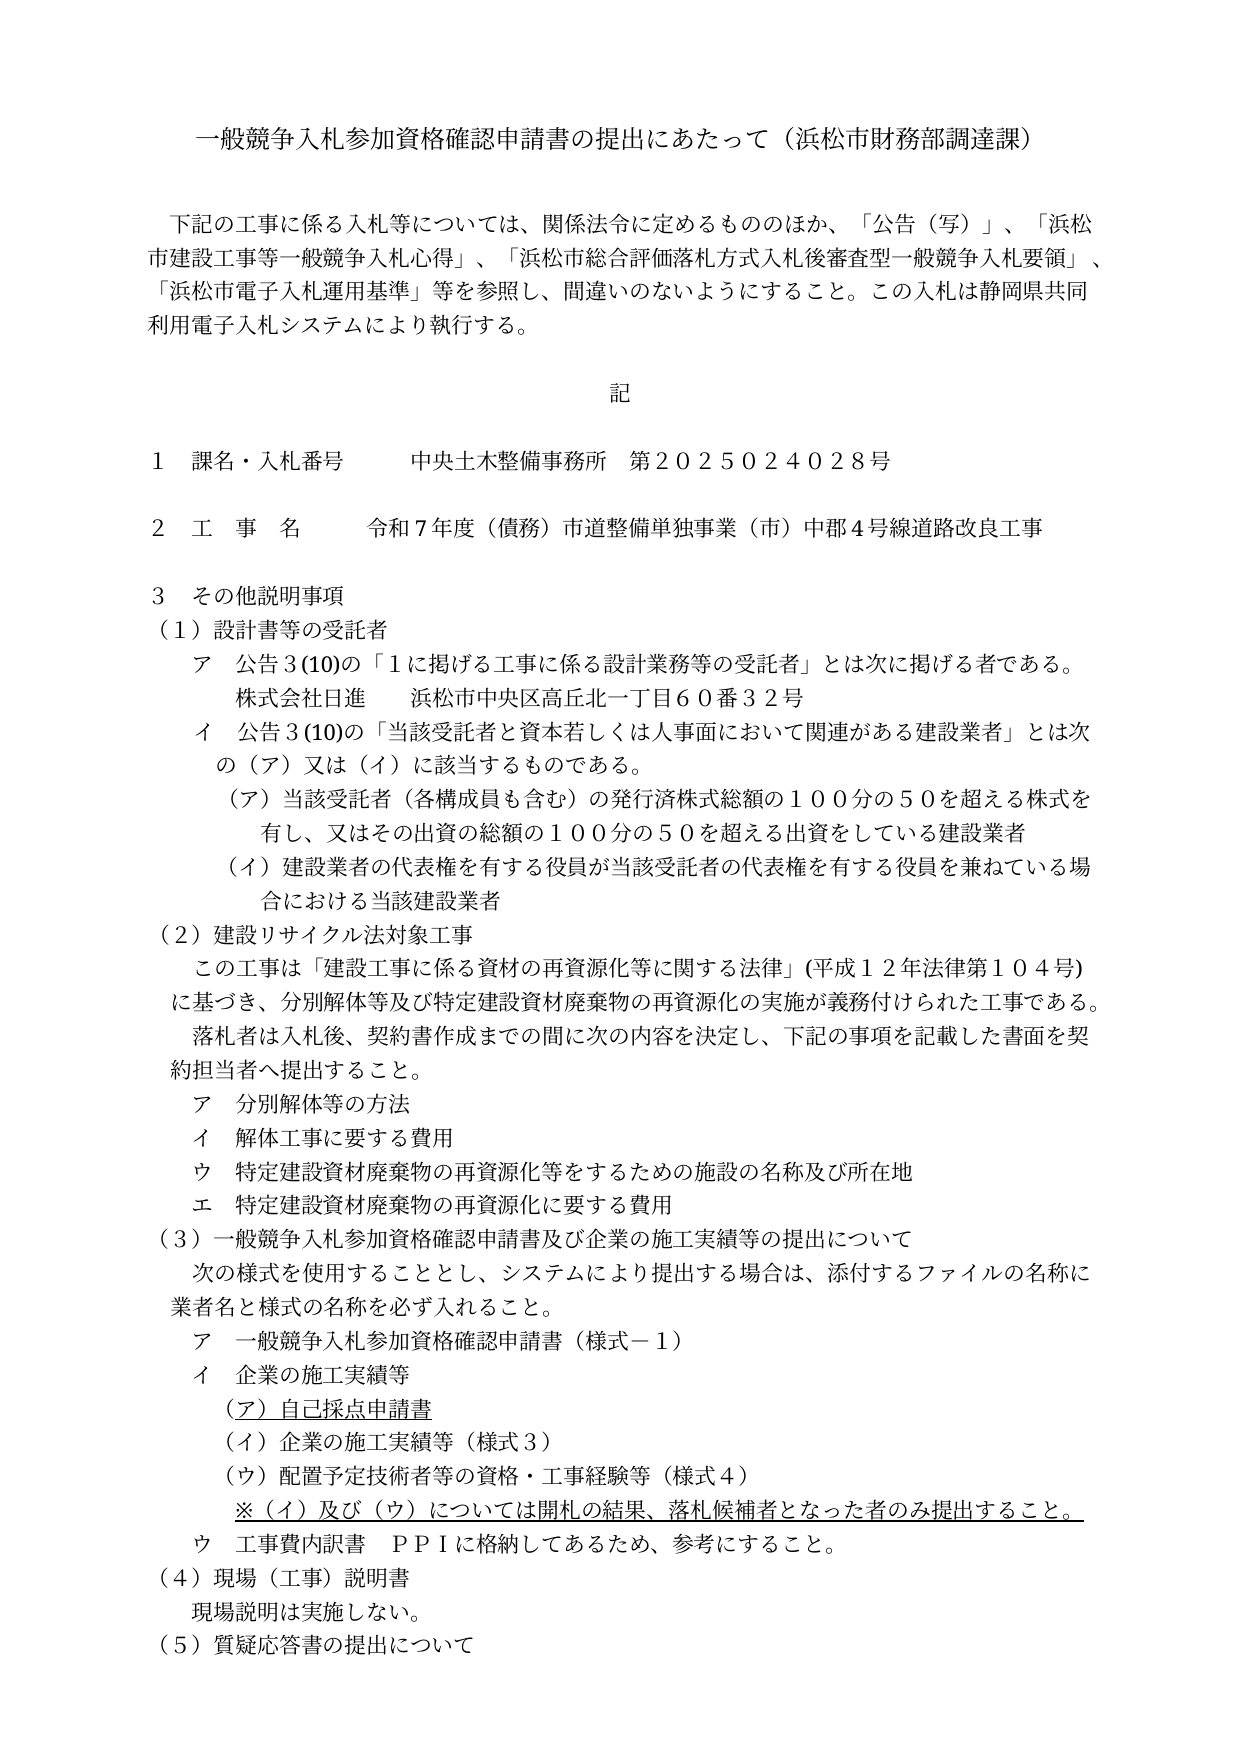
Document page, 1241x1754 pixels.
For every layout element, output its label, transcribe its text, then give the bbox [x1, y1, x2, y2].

text ア 公告３(10)の「１に掲げる工事に係る設計業務等の受託者」とは次に掲げる者である。 [191, 646, 1092, 680]
text ウ 特定建設資材廃棄物の再資源化等をするための施設の名称及び所在地 [148, 1154, 1092, 1187]
text イ 公告３(10)の「当該受託者と資本若しくは人事面において関連がある建設業者」とは次の（ア）又は（イ）に該当するものである。 [194, 713, 1092, 781]
text この工事は「建設工事に係る資材の再資源化等に関する法律」(平成１２年法律第１０４号)に基づき、分別解体等及び特定建設資材廃棄物の再資源化の実施が義務付けられた工事である。 [171, 951, 1092, 1018]
text （ア）当該受託者（各構成員も含む）の発行済株式総額の１００分の５０を超える株式を有し、又はその出資の総額の１００分の５０を超える出資をしている建設業者 [217, 781, 1092, 849]
text 現場説明は実施しない。 [148, 1594, 1092, 1628]
text （ア）自己採点申請書 [148, 1391, 1092, 1424]
text イ 企業の施工実績等 [148, 1357, 1092, 1391]
text 下記の工事に係る入札等については、関係法令に定めるもののほか、「公告（写）」、「浜松市建設工事等一般競争入札心得」、「浜松市総合評価落札方式入札後審査型一般競争入札要領」、「浜松市電子入札運用基準」等を参照し、間違いのないようにすること。この入札は静岡県共同利用電子入札システムにより執行する。 [148, 206, 1092, 341]
text ア 分別解体等の方法 [148, 1086, 1092, 1120]
text ３ その他説明事項 [148, 578, 1092, 612]
text 株式会社日進 浜松市中央区高丘北一丁目６０番３２号 [148, 680, 1092, 713]
text ウ 工事費内訳書 ＰＰＩに格納してあるため、参考にすること。 [148, 1526, 1092, 1560]
text （ウ）配置予定技術者等の資格・工事経験等（様式４） [148, 1458, 1092, 1492]
text 次の様式を使用することとし、システムにより提出する場合は、添付するファイルの名称に業者名と様式の名称を必ず入れること。 [171, 1255, 1092, 1323]
text （２）建設リサイクル法対象工事 [148, 917, 1092, 951]
text 記 [148, 375, 1092, 409]
text ア 一般競争入札参加資格確認申請書（様式－１） [148, 1323, 1092, 1357]
text （４）現場（工事）説明書 [148, 1560, 1092, 1594]
text イ 解体工事に要する費用 [148, 1120, 1092, 1154]
text ※（イ）及び（ウ）については開札の結果、落札候補者となった者のみ提出すること。 [148, 1492, 1092, 1526]
text （３）一般競争入札参加資格確認申請書及び企業の施工実績等の提出について [148, 1221, 1092, 1255]
text （イ）企業の施工実績等（様式３） [148, 1424, 1092, 1458]
text （５）質疑応答書の提出について [148, 1628, 1092, 1661]
text （１）設計書等の受託者 [148, 612, 1092, 646]
text ２ 工事名 令和7年度（債務）市道整備単独事業（市）中郡4号線道路改良工事 [148, 510, 1092, 544]
text 一般競争入札参加資格確認申請書の提出にあたって（浜松市財務部調達課） [148, 104, 1092, 172]
text １ 課名・入札番号 中央土木整備事務所 第２０２５０２４０２８号 [148, 443, 1092, 477]
text （イ）建設業者の代表権を有する役員が当該受託者の代表権を有する役員を兼ねている場合における当該建設業者 [217, 849, 1092, 917]
text 落札者は入札後、契約書作成までの間に次の内容を決定し、下記の事項を記載した書面を契約担当者へ提出すること。 [171, 1018, 1092, 1086]
text エ 特定建設資材廃棄物の再資源化に要する費用 [148, 1187, 1092, 1221]
